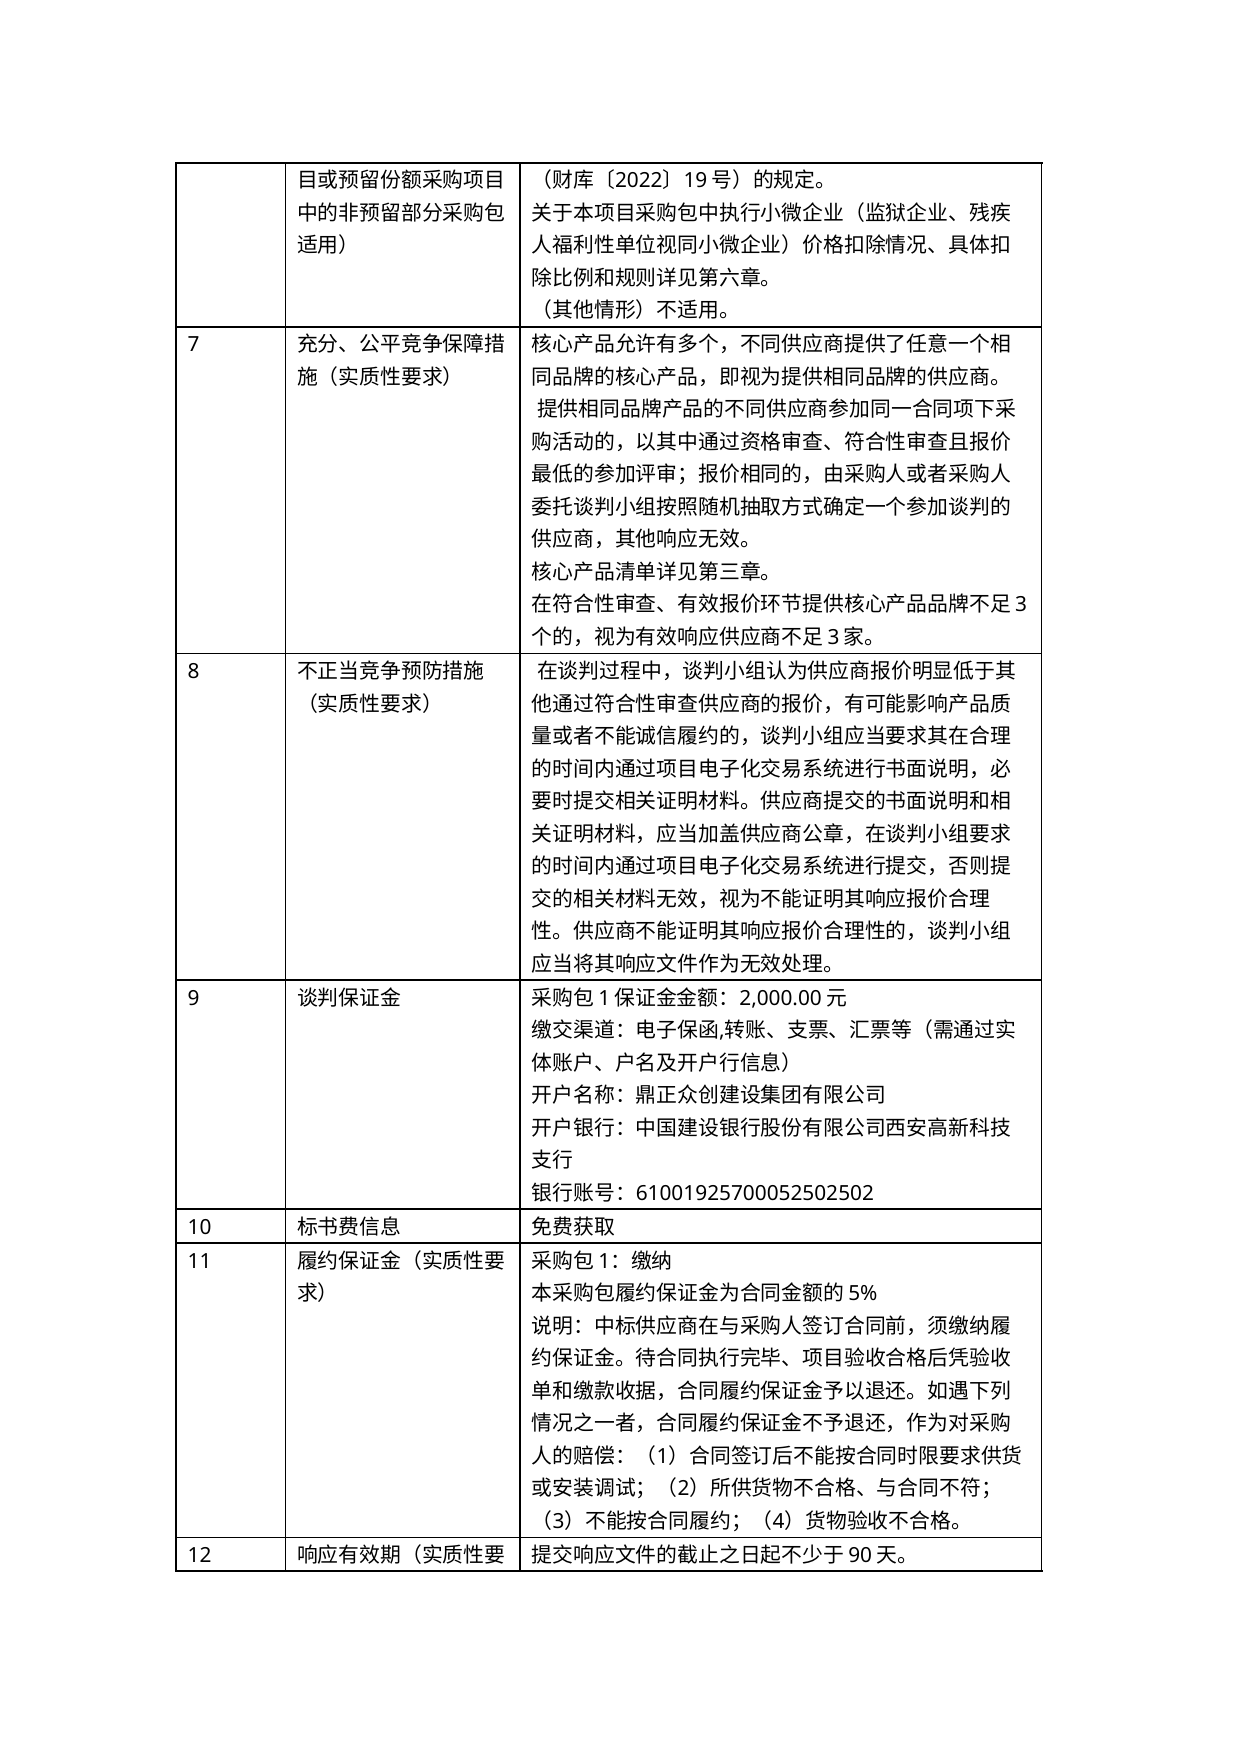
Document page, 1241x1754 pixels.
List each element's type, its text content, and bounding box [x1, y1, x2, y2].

table_cell 12 [177, 1538, 285, 1570]
table_cell 谈判保证金 [286, 981, 519, 1208]
table_cell 在谈判过程中，谈判小组认为供应商报价明显低于其他通过符合性审查供应商的报价，有可能影响产品质量或者不能诚信履约的，谈判小组应当要求其在合理的时间内通过项目电子化交易系统进行书面说明，必要时提交相关证明材料。供应商提交的书面说明和相关证明材料，应当加盖供应商公章，在谈判小组要求的时间内通过项目电子化交易系统进行提交，否则提交的相关材料无效，视为不能证明其响应报价合理性。供应商不能证明其响应报价合理性的，谈判小组应当将其响应文件作为无效处理。 [521, 654, 1041, 979]
table_cell 采购包1保证金金额：2,000.00元 缴交渠道：电子保函,转账、支票、汇票等（需通过实体账户、户名及开户行信息） 开户名称：鼎正众创建设集团有限公司 开户银行：中国建设银行股份有限公司西安高新科技支行 银行账号：61001925700052502502 [521, 981, 1041, 1208]
table_cell 7 [177, 328, 285, 653]
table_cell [286, 164, 519, 326]
table_cell 响应有效期（实质性要求） [286, 1538, 519, 1570]
table_cell 充分、公平竞争保障措施（实质性要求） [286, 328, 519, 653]
table_cell 履约保证金（实质性要求） [286, 1244, 519, 1536]
table_cell 免费获取 [521, 1210, 1041, 1242]
table_cell 核心产品允许有多个，不同供应商提供了任意一个相同品牌的核心产品，即视为提供相同品牌的供应商。 提供相同品牌产品的不同供应商参加同一合同项下采购活动的，以其中通过资格审查、符合性审查且报价最低的参加评审；报价相同的，由采购人或者采购人委托谈判小组按照随机抽取方式确定一个参加谈判的供应商，其他响应无效。 核心产品清单详见第三章。 在符合性审查、有效报价环节提供核心产品品牌不足3个的，视为有效响应供应商不足3家。 [521, 328, 1041, 653]
table_cell 8 [177, 654, 285, 979]
table_cell 11 [177, 1244, 285, 1536]
table_cell 10 [177, 1210, 285, 1242]
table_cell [521, 164, 1041, 326]
table_cell 9 [177, 981, 285, 1208]
table_cell 6 [177, 164, 285, 326]
table_cell 采购包1：缴纳 本采购包履约保证金为合同金额的5% 说明：中标供应商在与采购人签订合同前，须缴纳履约保证金。待合同执行完毕、项目验收合格后凭验收单和缴款收据，合同履约保证金予以退还。如遇下列情况之一者，合同履约保证金不予退还，作为对采购人的赔偿：（1）合同签订后不能按合同时限要求供货或安装调试；（2）所供货物不合格、与合同不符；（3）不能按合同履约；（4）货物验收不合格。 [521, 1244, 1041, 1536]
table_cell 标书费信息 [286, 1210, 519, 1242]
table_cell 提交响应文件的截止之日起不少于90天。 [521, 1538, 1041, 1570]
table_cell 不正当竞争预防措施（实质性要求） [286, 654, 519, 979]
